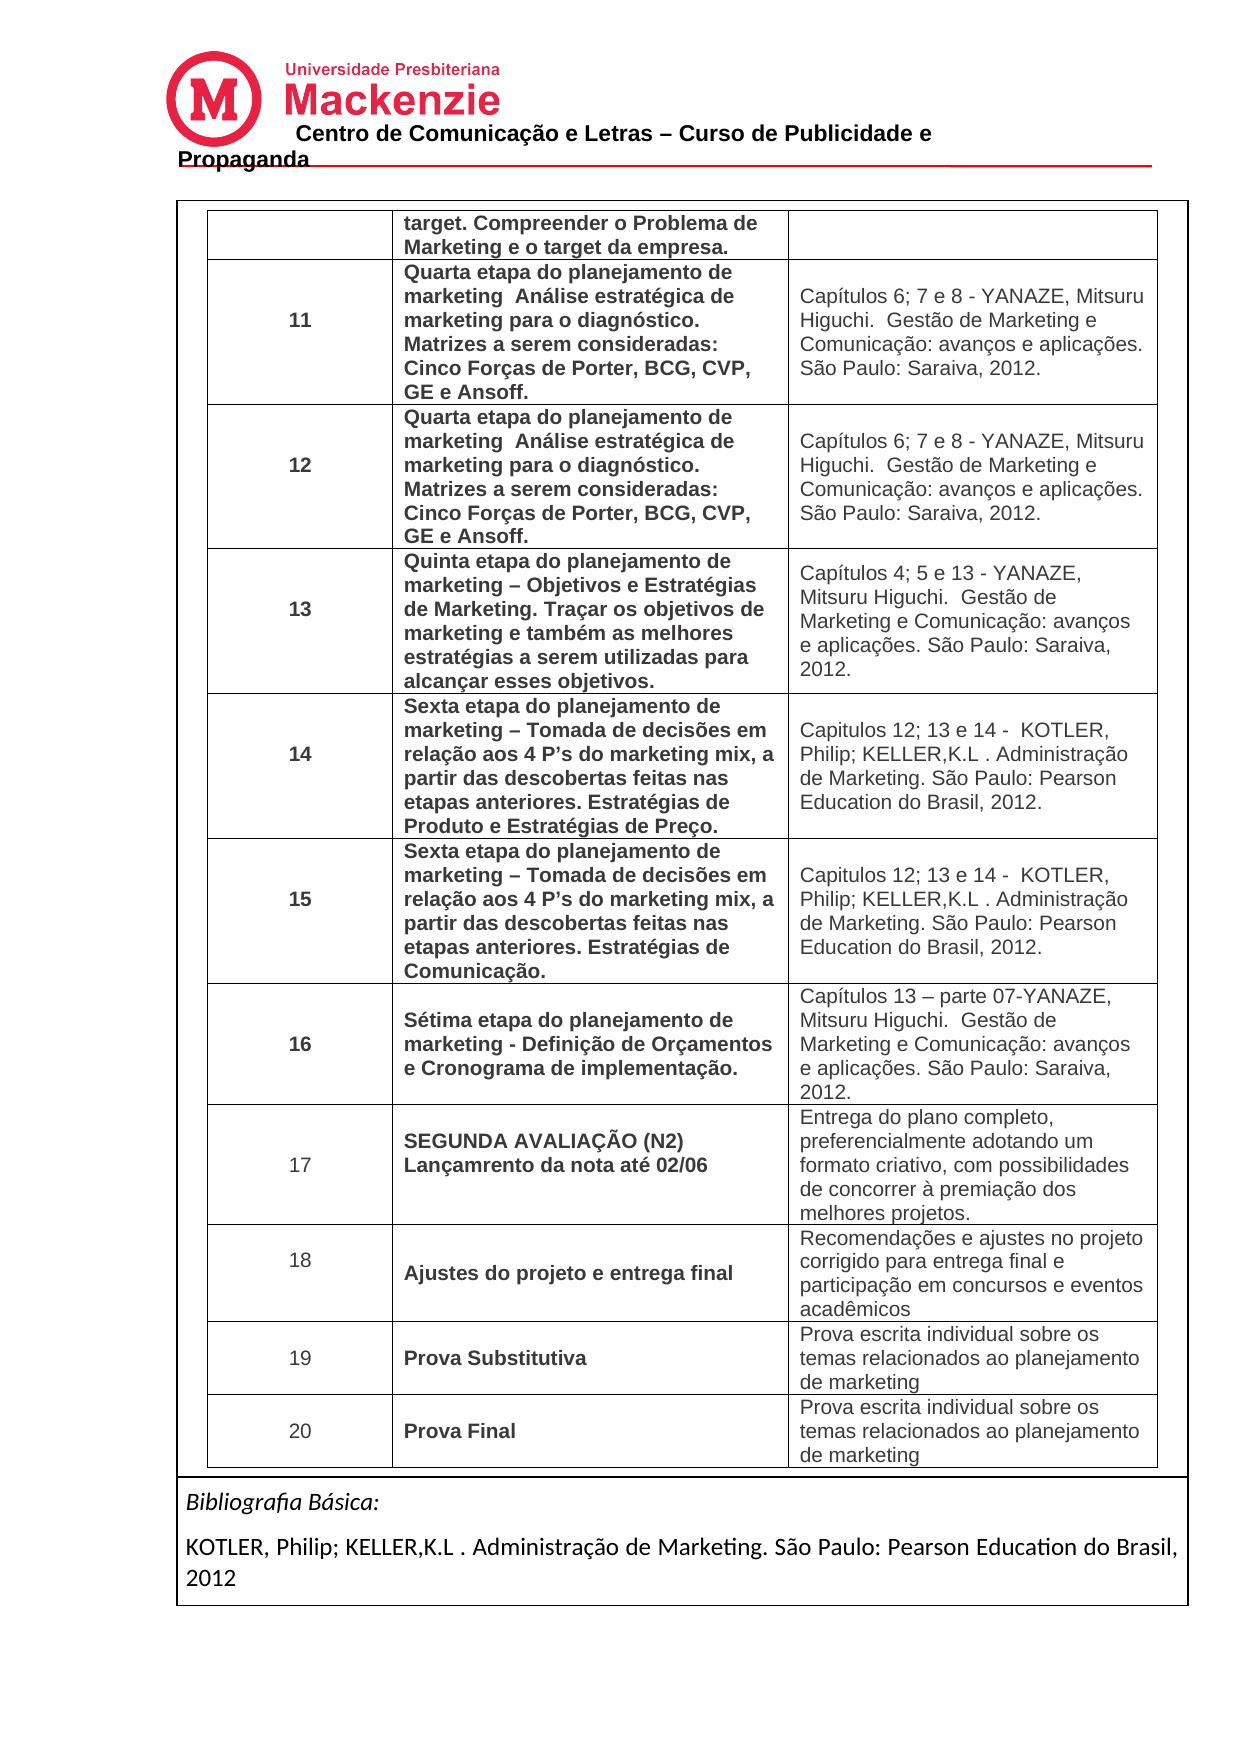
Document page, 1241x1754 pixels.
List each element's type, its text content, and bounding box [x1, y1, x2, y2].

picture [166, 51, 500, 147]
table_cell [178, 201, 1187, 1476]
